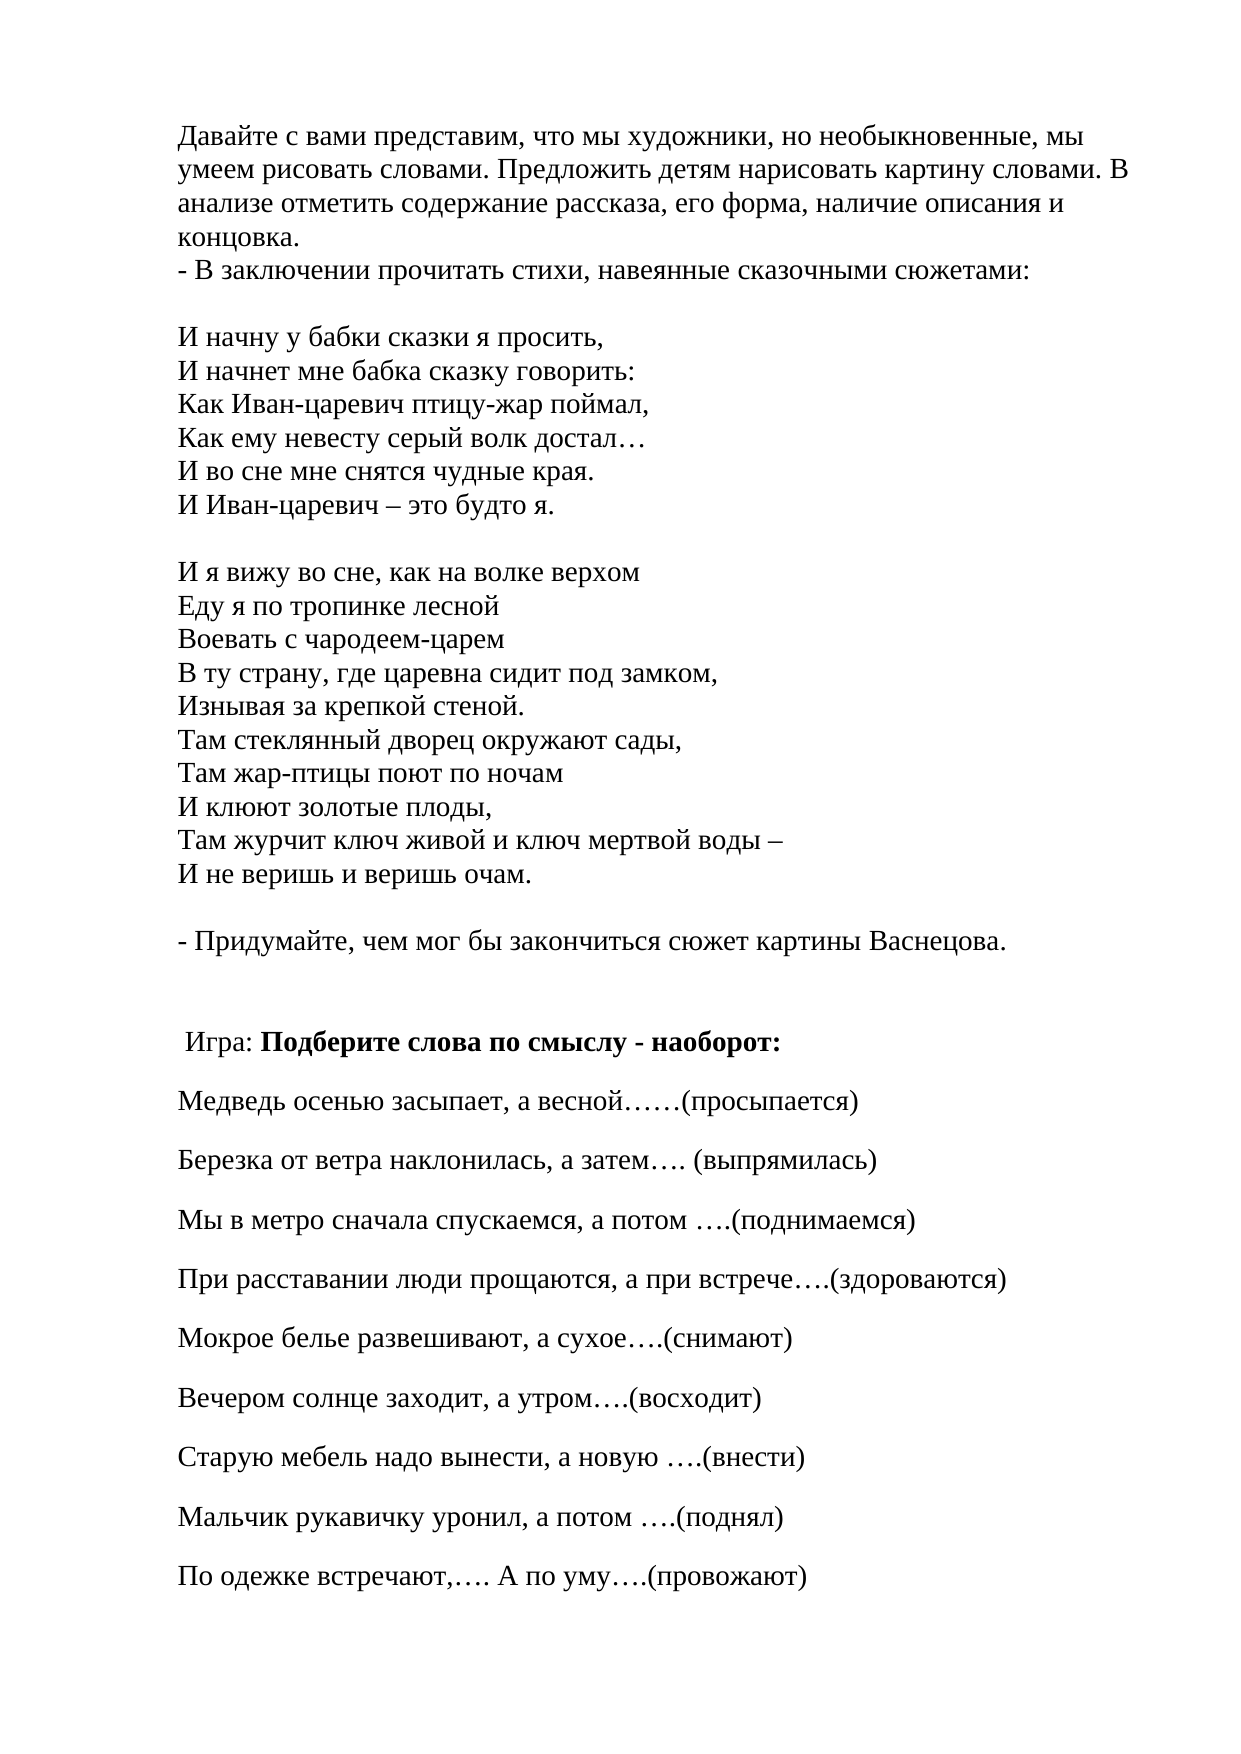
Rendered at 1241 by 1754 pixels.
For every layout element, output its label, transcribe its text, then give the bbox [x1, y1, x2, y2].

text - В заключении прочитать стихи, навеянные сказочными сюжетами: [177, 252, 1152, 286]
text Как ему невесту серый волк достал… [177, 420, 1152, 453]
text Игра: Подберите слова по смыслу - наоборот: [177, 1024, 1152, 1057]
text Давайте с вами представим, что мы художники, но необыкновенные, мы умеем рисовать словами. Предложить детям нарисовать картину словами. В анализе отметить содержание рассказа, его форма, наличие описания и концовка. [177, 118, 1152, 252]
text При расставании люди прощаются, а при встрече….(здороваются) [177, 1261, 1152, 1295]
text Мокрое белье развешивают, а сухое….(снимают) [177, 1321, 1152, 1354]
text В ту страну, где царевна сидит под замком, [177, 655, 1152, 688]
text По одежке встречают,…. А по уму….(провожают) [177, 1558, 1152, 1592]
text И клюют золотые плоды, [177, 789, 1152, 822]
text Березка от ветра наклонилась, а затем…. (выпрямилась) [177, 1142, 1152, 1176]
text Вечером солнце заходит, а утром….(восходит) [177, 1380, 1152, 1413]
text Там стеклянный дворец окружают сады, [177, 722, 1152, 755]
text Мы в метро сначала спускаемся, а потом ….(поднимаемся) [177, 1202, 1152, 1235]
text И не веришь и веришь очам. [177, 856, 1152, 889]
text Старую мебель надо вынести, а новую ….(внести) [177, 1439, 1152, 1473]
text И я вижу во сне, как на волке верхом [177, 554, 1152, 588]
text Там жар-птицы поют по ночам [177, 755, 1152, 789]
text И начну у бабки сказки я просить, [177, 319, 1152, 353]
text - Придумайте, чем мог бы закончиться сюжет картины Васнецова. [177, 923, 1152, 957]
text Воевать с чародеем-царем [177, 621, 1152, 655]
text Медведь осенью засыпает, а весной……(просыпается) [177, 1083, 1152, 1117]
text Еду я по тропинке лесной [177, 588, 1152, 621]
text И во сне мне снятся чудные края. [177, 453, 1152, 487]
text Изнывая за крепкой стеной. [177, 688, 1152, 722]
text И начнет мне бабка сказку говорить: [177, 353, 1152, 386]
text Как Иван-царевич птицу-жар поймал, [177, 386, 1152, 420]
text Мальчик рукавичку уронил, а потом ….(поднял) [177, 1499, 1152, 1532]
text Там журчит ключ живой и ключ мертвой воды – [177, 822, 1152, 856]
text И Иван-царевич – это будто я. [177, 487, 1152, 521]
